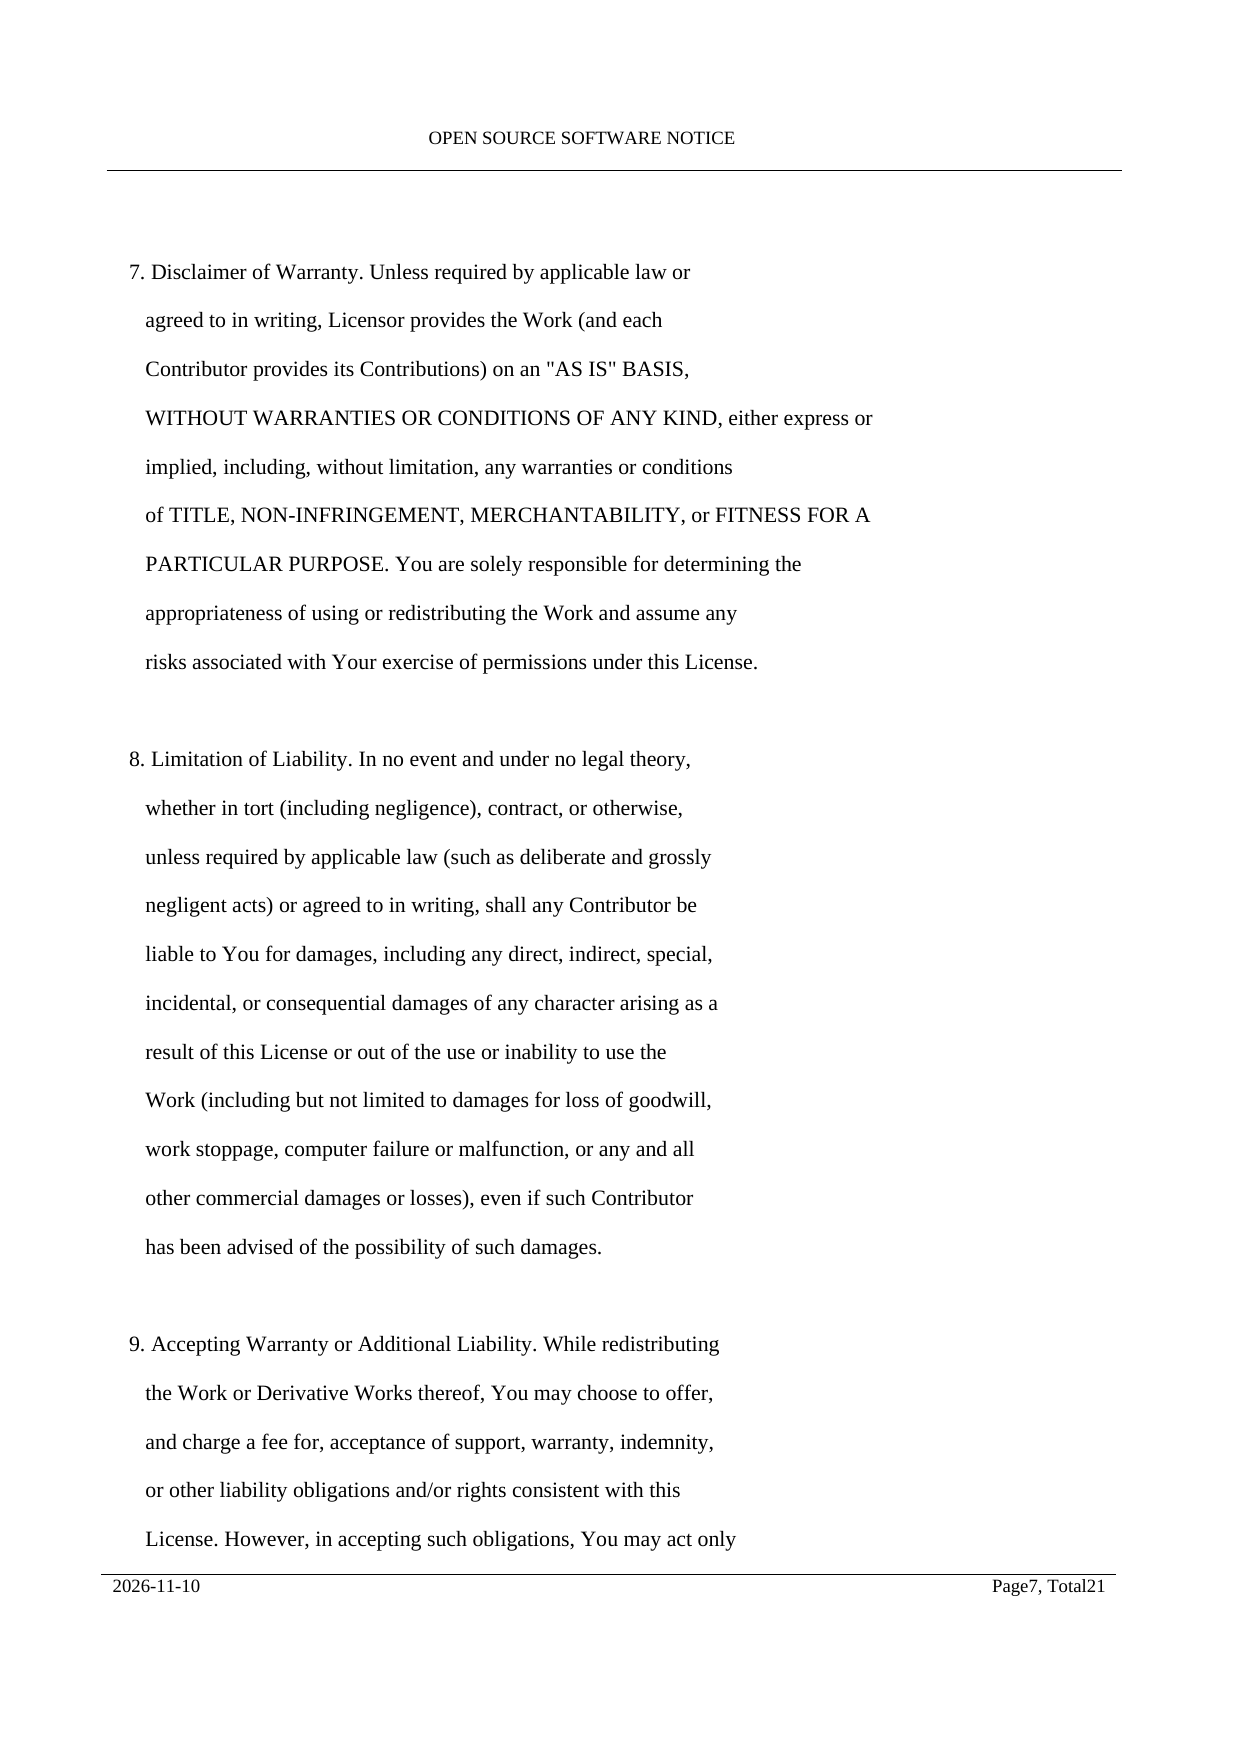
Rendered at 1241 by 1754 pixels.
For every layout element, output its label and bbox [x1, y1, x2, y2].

text [112, 206, 1128, 1555]
